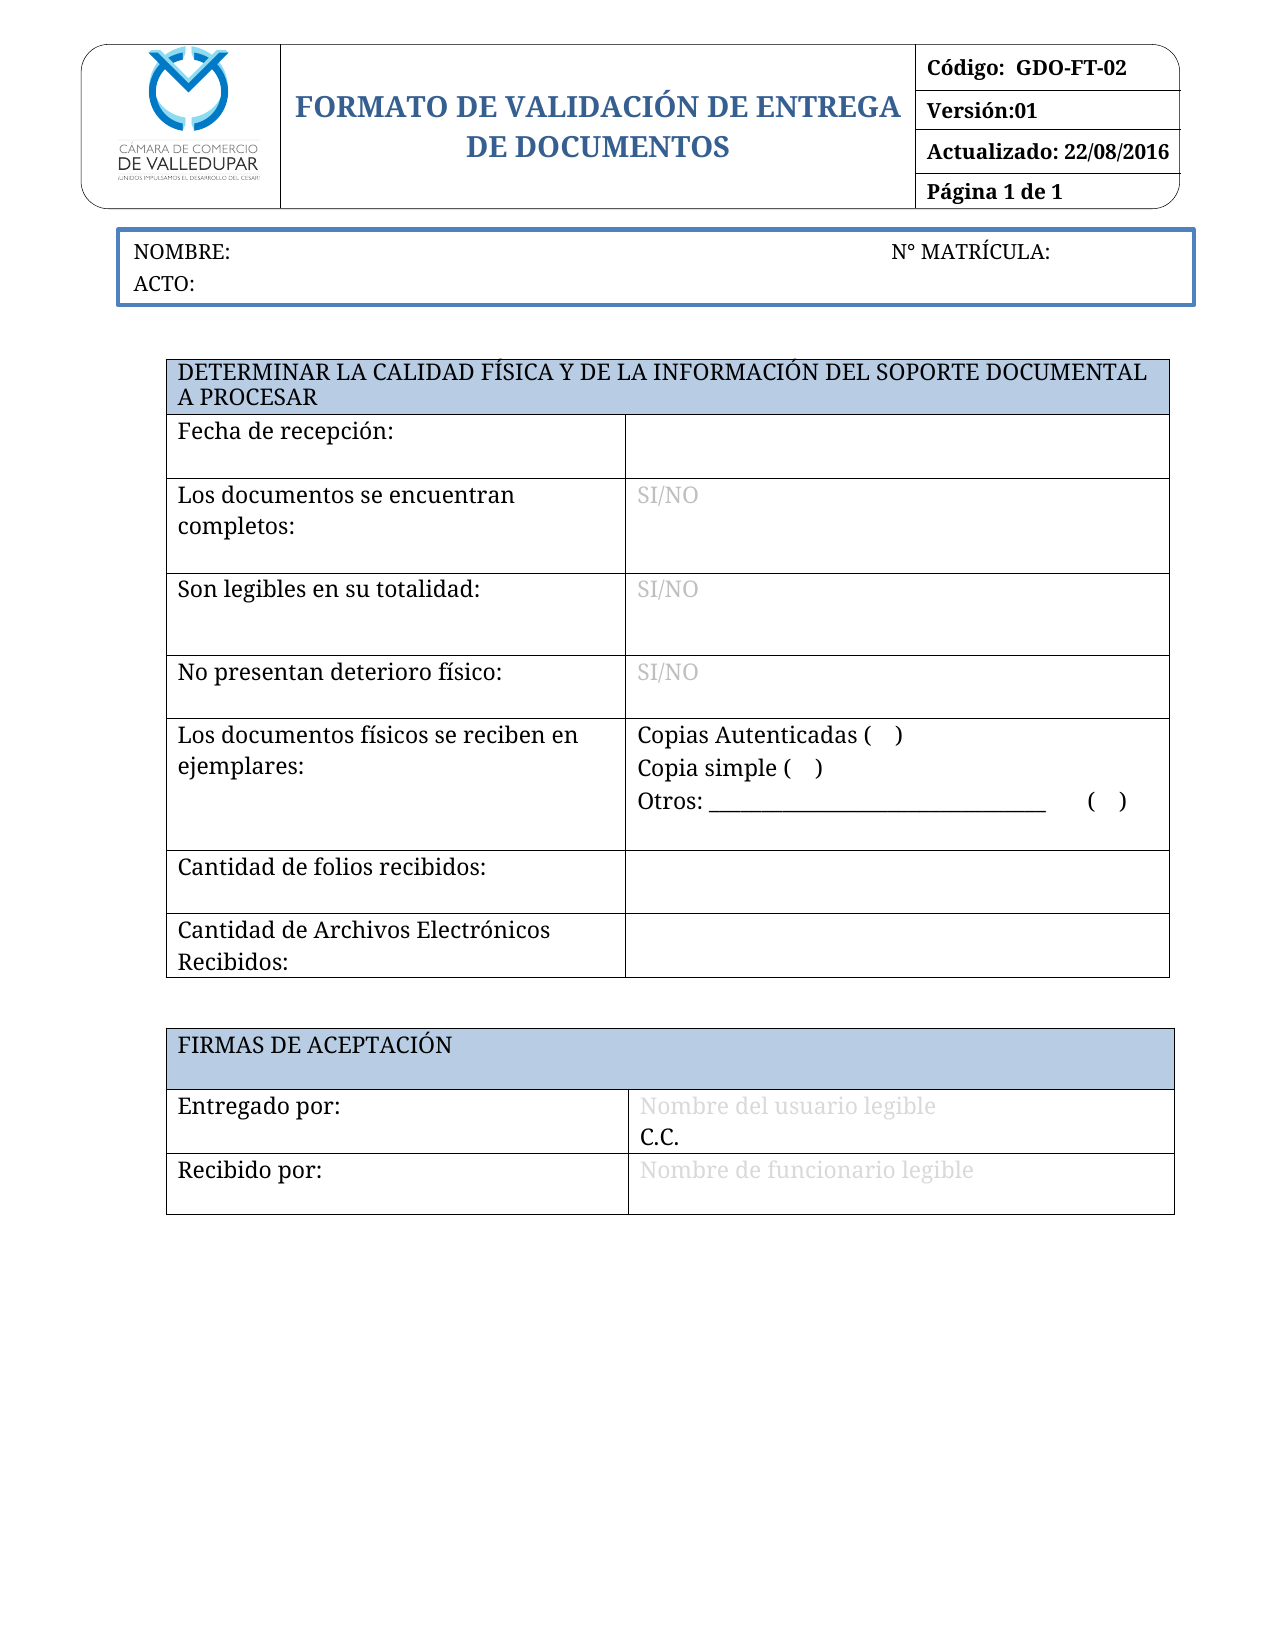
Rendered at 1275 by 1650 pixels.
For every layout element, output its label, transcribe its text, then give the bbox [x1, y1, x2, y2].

table_cell [626, 851, 1169, 913]
table_header FIRMAS DE ACEPTACIÓN [167, 1029, 1174, 1089]
table_cell Nombre de funcionario legible [629, 1154, 1174, 1214]
table_cell Nombre del usuario legible C.C. [629, 1090, 1174, 1153]
table_cell SI/NO [626, 479, 1169, 572]
picture [117, 46, 260, 180]
table_cell Recibido por: [167, 1154, 628, 1214]
table_cell Cantidad de folios recibidos: [167, 851, 625, 913]
table_cell Fecha de recepción: [167, 415, 625, 478]
table_cell Los documentos físicos se reciben en ejemplares: [167, 719, 625, 850]
table_cell Copias Autenticadas ( ) Copia simple ( ) Otros: ________________________________ ( ) [626, 719, 1169, 850]
table_cell No presentan deterioro físico: [167, 656, 625, 718]
table_cell [626, 914, 1169, 977]
table_cell Entregado por: [167, 1090, 628, 1153]
table_cell [626, 415, 1169, 478]
table_cell SI/NO [626, 574, 1169, 654]
table_cell Los documentos se encuentran completos: [167, 479, 625, 572]
table_cell Cantidad de Archivos Electrónicos Recibidos: [167, 914, 625, 977]
table_cell Son legibles en su totalidad: [167, 574, 625, 654]
table_cell SI/NO [626, 656, 1169, 718]
table_header DETERMINAR LA CALIDAD FÍSICA Y DE LA INFORMACIÓN DEL SOPORTE DOCUMENTAL A PROCESAR [167, 360, 1169, 414]
